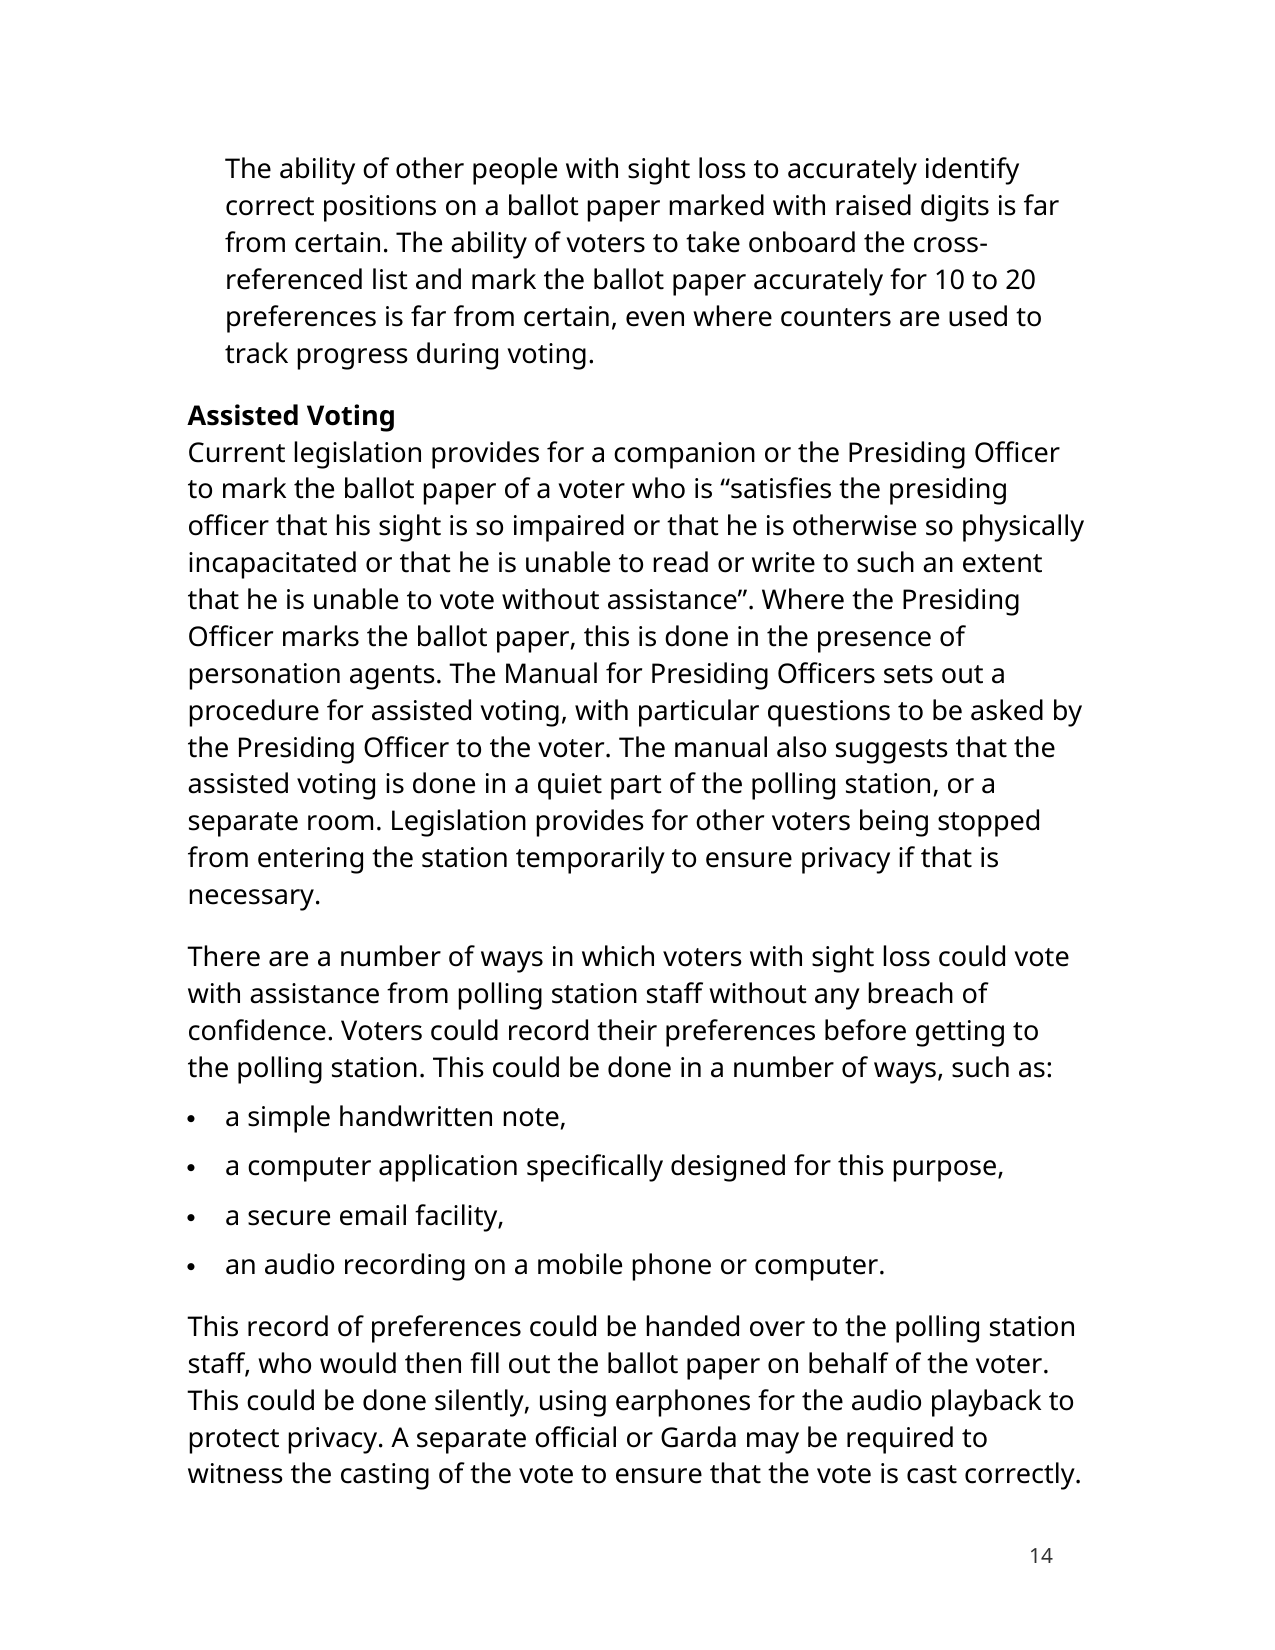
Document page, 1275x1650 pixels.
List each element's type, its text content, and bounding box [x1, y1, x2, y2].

text Current legislation provides for a companion or the Presiding Officer to mark the ballot paper of a voter who is “satisfies the presiding officer that his sight is so impaired or that he is otherwise so physically incapacitated or that he is unable to read or write to such an extent that he is unable to vote without assistance”. Where the Presiding Officer marks the ballot paper, this is done in the presence of personation agents. The Manual for Presiding Officers sets out a procedure for assisted voting, with particular questions to be asked by the Presiding Officer to the voter. The manual also suggests that the assisted voting is done in a quiet part of the polling station, or a separate room. Legislation provides for other voters being stopped from entering the station temporarily to ensure privacy if that is necessary. [187, 433, 1087, 912]
text There are a number of ways in which voters with sight loss could vote with assistance from polling station staff without any breach of confidence. Voters could record their preferences before getting to the polling station. This could be done in a number of ways, such as: [187, 937, 1087, 1085]
list a secure email facility, [187, 1196, 1087, 1233]
text This record of preferences could be handed over to the polling station staff, who would then fill out the ballot paper on behalf of the voter. This could be done silently, using earphones for the audio playback to protect privacy. A separate official or Garda may be required to witness the casting of the vote to ensure that the vote is cast correctly. [187, 1307, 1087, 1492]
list a computer application specifically designed for this purpose, [187, 1147, 1087, 1184]
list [187, 150, 1087, 371]
list an audio recording on a mobile phone or computer. [187, 1246, 1087, 1282]
list a simple handwritten note, [187, 1097, 1087, 1134]
subtitle Assisted Voting [187, 396, 1087, 433]
